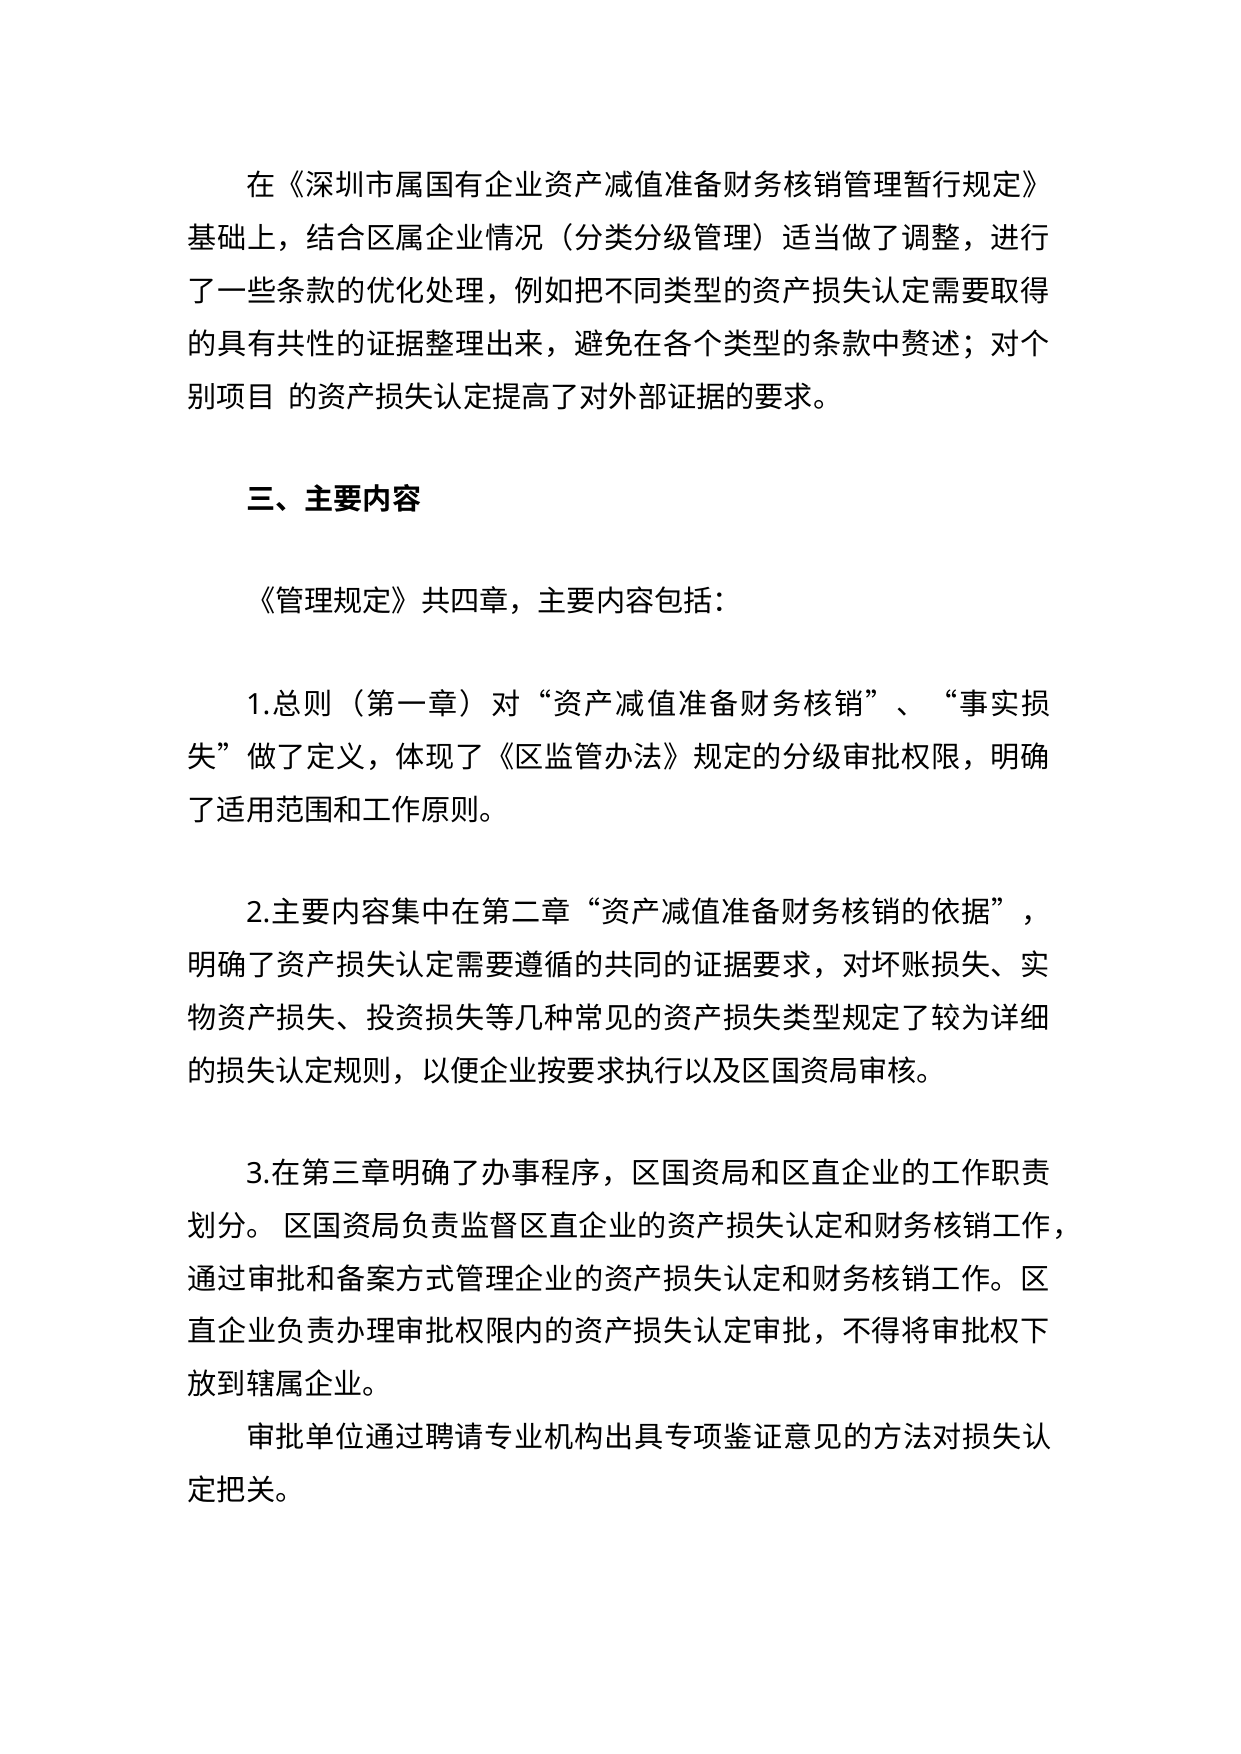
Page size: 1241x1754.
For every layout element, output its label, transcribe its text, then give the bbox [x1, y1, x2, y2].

text 3.在第三章明确了办事程序，区国资局和区直企业的工作职责划分。 区国资局负责监督区直企业的资产损失认定和财务核销工作，通过审批和备案方式管理企业的资产损失认定和财务核销工作。区直企业负责办理审批权限内的资产损失认定审批，不得将审批权下放到辖属企业。 [187, 1149, 1053, 1403]
text 2.主要内容集中在第二章“资产减值准备财务核销的依据”，明确了资产损失认定需要遵循的共同的证据要求，对坏账损失、实物资产损失、投资损失等几种常见的资产损失类型规定了较为详细的损失认定规则，以便企业按要求执行以及区国资局审核。 [187, 888, 1053, 1089]
text 《管理规定》共四章，主要内容包括： [187, 578, 1053, 620]
text 在《深圳市属国有企业资产减值准备财务核销管理暂行规定》基础上，结合区属企业情况（分类分级管理）适当做了调整，进行了一些条款的优化处理，例如把不同类型的资产损失认定需要取得的具有共性的证据整理出来，避免在各个类型的条款中赘述；对个别项目 的资产损失认定提高了对外部证据的要求。 [187, 162, 1053, 416]
text 1.总则（第一章）对“资产减值准备财务核销”、“事实损失”做了定义，体现了《区监管办法》规定的分级审批权限，明确了适用范围和工作原则。 [187, 680, 1053, 828]
text 三、主要内容 [187, 476, 1053, 518]
text 审批单位通过聘请专业机构出具专项鉴证意见的方法对损失认定把关。 [187, 1414, 1053, 1509]
